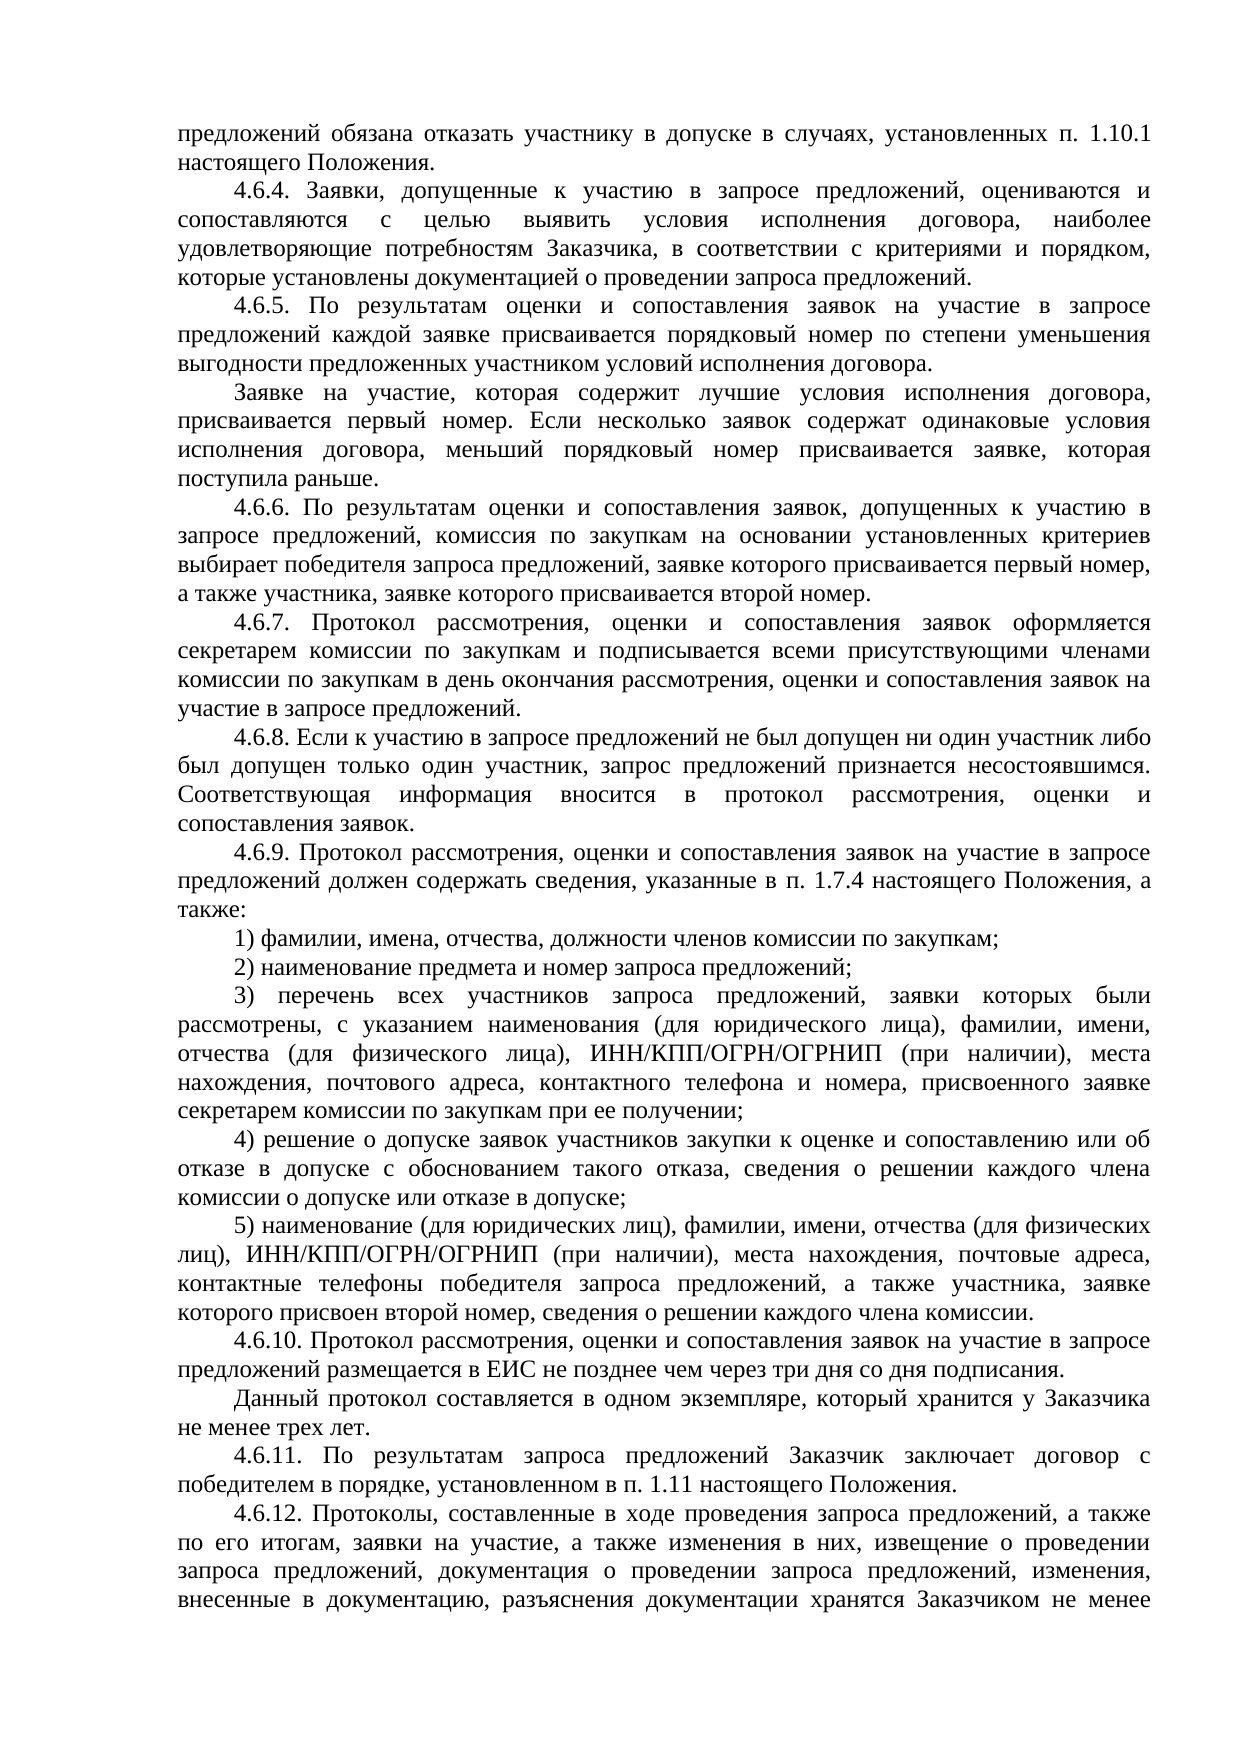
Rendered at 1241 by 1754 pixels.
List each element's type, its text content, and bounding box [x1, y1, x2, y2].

text 4.6.7. Протокол рассмотрения, оценки и сопоставления заявок оформляется секретарем комиссии по закупкам и подписывается всеми присутствующими членами комиссии по закупкам в день окончания рассмотрения, оценки и сопоставления заявок на участие в запросе предложений. [177, 607, 1152, 722]
text 3) перечень всех участников запроса предложений, заявки которых были рассмотрены, с указанием наименования (для юридического лица), фамилии, имени, отчества (для физического лица), ИНН/КПП/ОГРН/ОГРНИП (при наличии), места нахождения, почтового адреса, контактного телефона и номера, присвоенного заявке секретарем комиссии по закупкам при ее получении; [177, 981, 1152, 1124]
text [177, 118, 1152, 176]
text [177, 1498, 1152, 1613]
text 4.6.5. По результатам оценки и сопоставления заявок на участие в запросе предложений каждой заявке присваивается порядковый номер по степени уменьшения выгодности предложенных участником условий исполнения договора. [177, 291, 1152, 377]
text 4.6.8. Если к участию в запросе предложений не был допущен ни один участник либо был допущен только один участник, запрос предложений признается несостоявшимся. Соответствующая информация вносится в протокол рассмотрения, оценки и сопоставления заявок. [177, 722, 1152, 837]
text 1) фамилии, имена, отчества, должности членов комиссии по закупкам; [177, 923, 1152, 952]
text 4.6.10. Протокол рассмотрения, оценки и сопоставления заявок на участие в запросе предложений размещается в ЕИС не позднее чем через три дня со дня подписания. [177, 1326, 1152, 1383]
text 4.6.9. Протокол рассмотрения, оценки и сопоставления заявок на участие в запросе предложений должен содержать сведения, указанные в п. 1.7.4 настоящего Положения, а также: [177, 837, 1152, 923]
text 4.6.6. По результатам оценки и сопоставления заявок, допущенных к участию в запросе предложений, комиссия по закупкам на основании установленных критериев выбирает победителя запроса предложений, заявке которого присваивается первый номер, а также участника, заявке которого присваивается второй номер. [177, 492, 1152, 607]
text 4.6.4. Заявки, допущенные к участию в запросе предложений, оцениваются и сопоставляются с целью выявить условия исполнения договора, наиболее удовлетворяющие потребностям Заказчика, в соответствии с критериями и порядком, которые установлены документацией о проведении запроса предложений. [177, 176, 1152, 291]
text Заявке на участие, которая содержит лучшие условия исполнения договора, присваивается первый номер. Если несколько заявок содержат одинаковые условия исполнения договора, меньший порядковый номер присваивается заявке, которая поступила раньше. [177, 377, 1152, 492]
text 4) решение о допуске заявок участников закупки к оценке и сопоставлению или об отказе в допуске с обоснованием такого отказа, сведения о решении каждого члена комиссии о допуске или отказе в допуске; [177, 1124, 1152, 1211]
text Данный протокол составляется в одном экземпляре, который хранится у Заказчика не менее трех лет. [177, 1383, 1152, 1441]
text 4.6.11. По результатам запроса предложений Заказчик заключает договор с победителем в порядке, установленном в п. 1.11 настоящего Положения. [177, 1441, 1152, 1498]
text 2) наименование предмета и номер запроса предложений; [177, 952, 1152, 981]
text 5) наименование (для юридических лиц), фамилии, имени, отчества (для физических лиц), ИНН/КПП/ОГРН/ОГРНИП (при наличии), места нахождения, почтовые адреса, контактные телефоны победителя запроса предложений, а также участника, заявке которого присвоен второй номер, сведения о решении каждого члена комиссии. [177, 1211, 1152, 1326]
